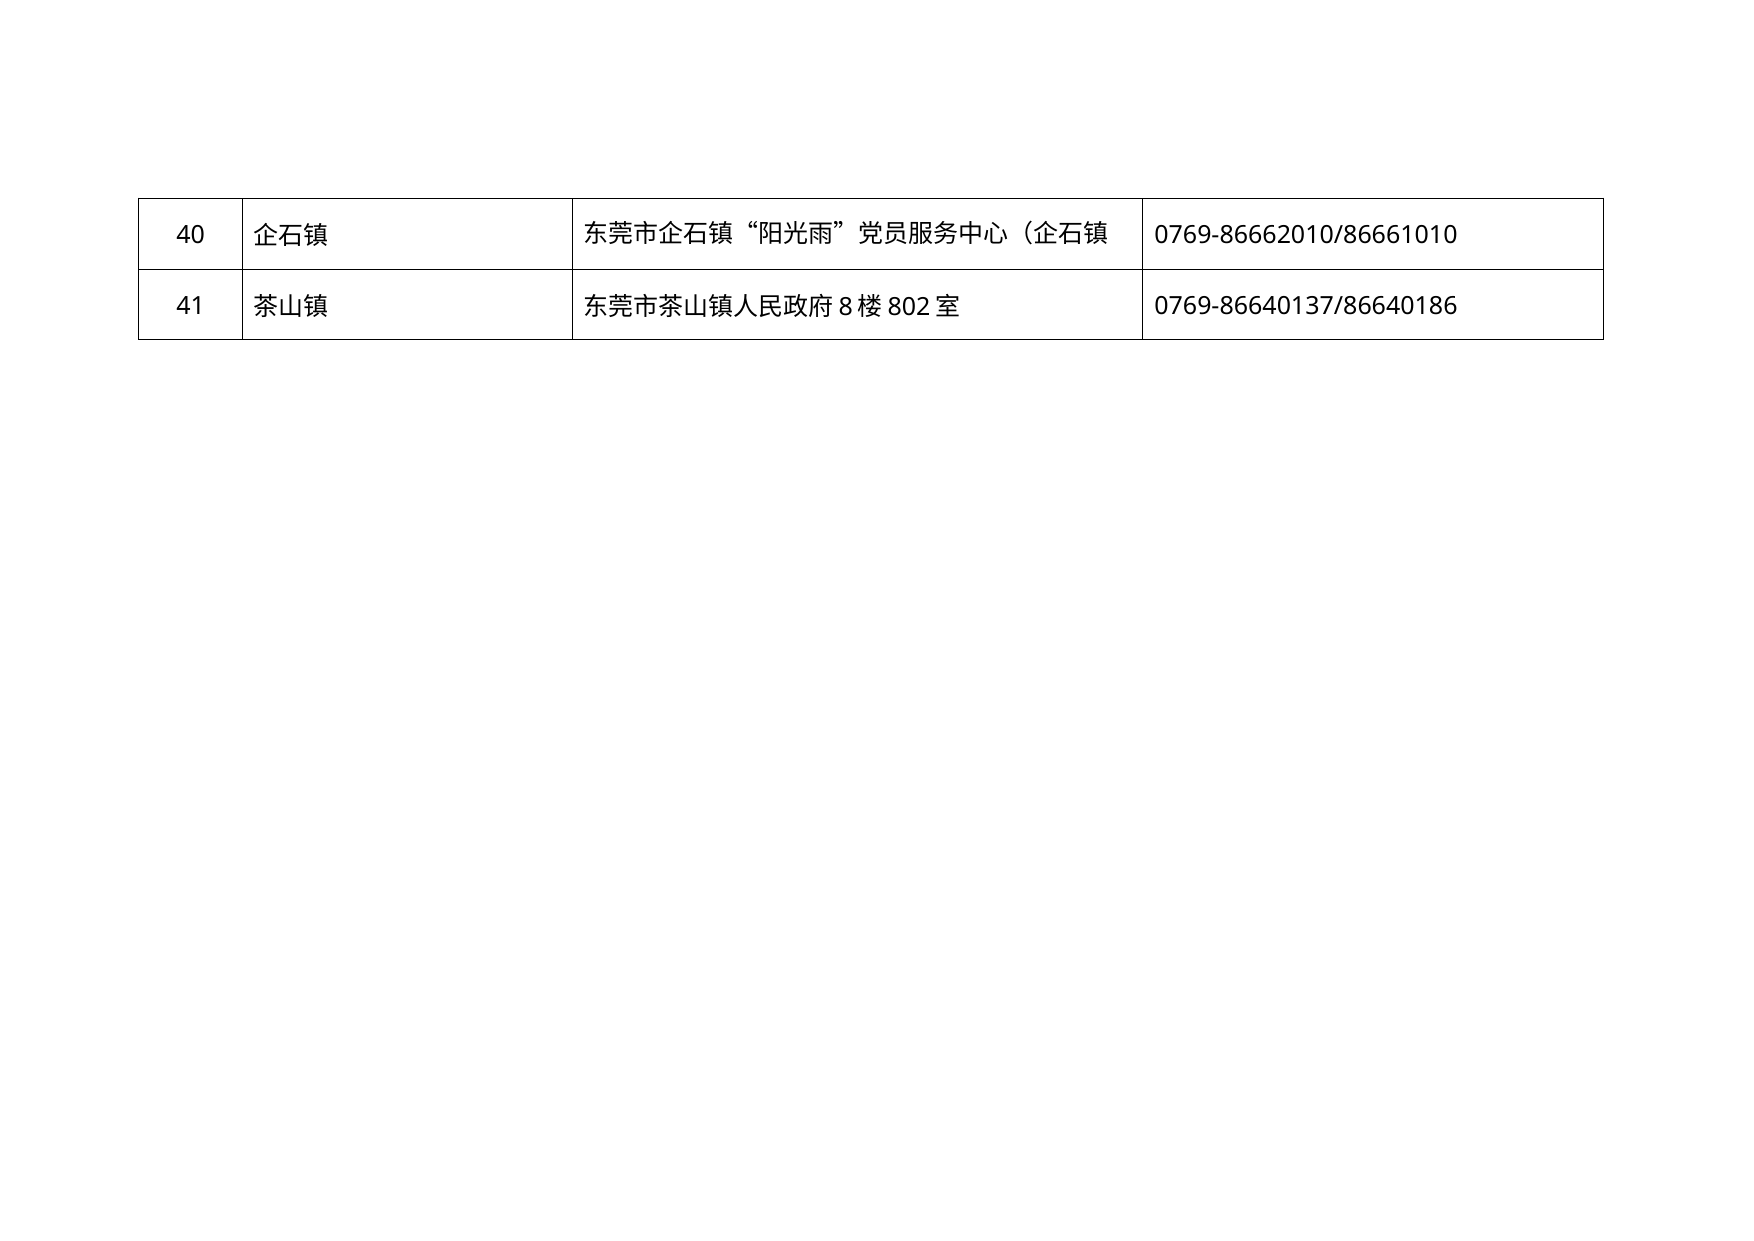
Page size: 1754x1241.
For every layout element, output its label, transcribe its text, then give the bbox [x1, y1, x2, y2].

table_cell 东莞市企石镇“阳光雨”党员服务中心（企石镇振华西一环路） [573, 199, 1142, 268]
table_cell 茶山镇 [243, 270, 572, 339]
table_cell 41 [139, 270, 242, 339]
table_cell 东莞市茶山镇人民政府8楼802室 [573, 270, 1142, 339]
table_cell 企石镇 [243, 199, 572, 268]
table_cell 40 [139, 199, 242, 268]
table_cell 0769-86662010/86661010 [1143, 199, 1603, 268]
table_cell 0769-86640137/86640186 [1143, 270, 1603, 339]
